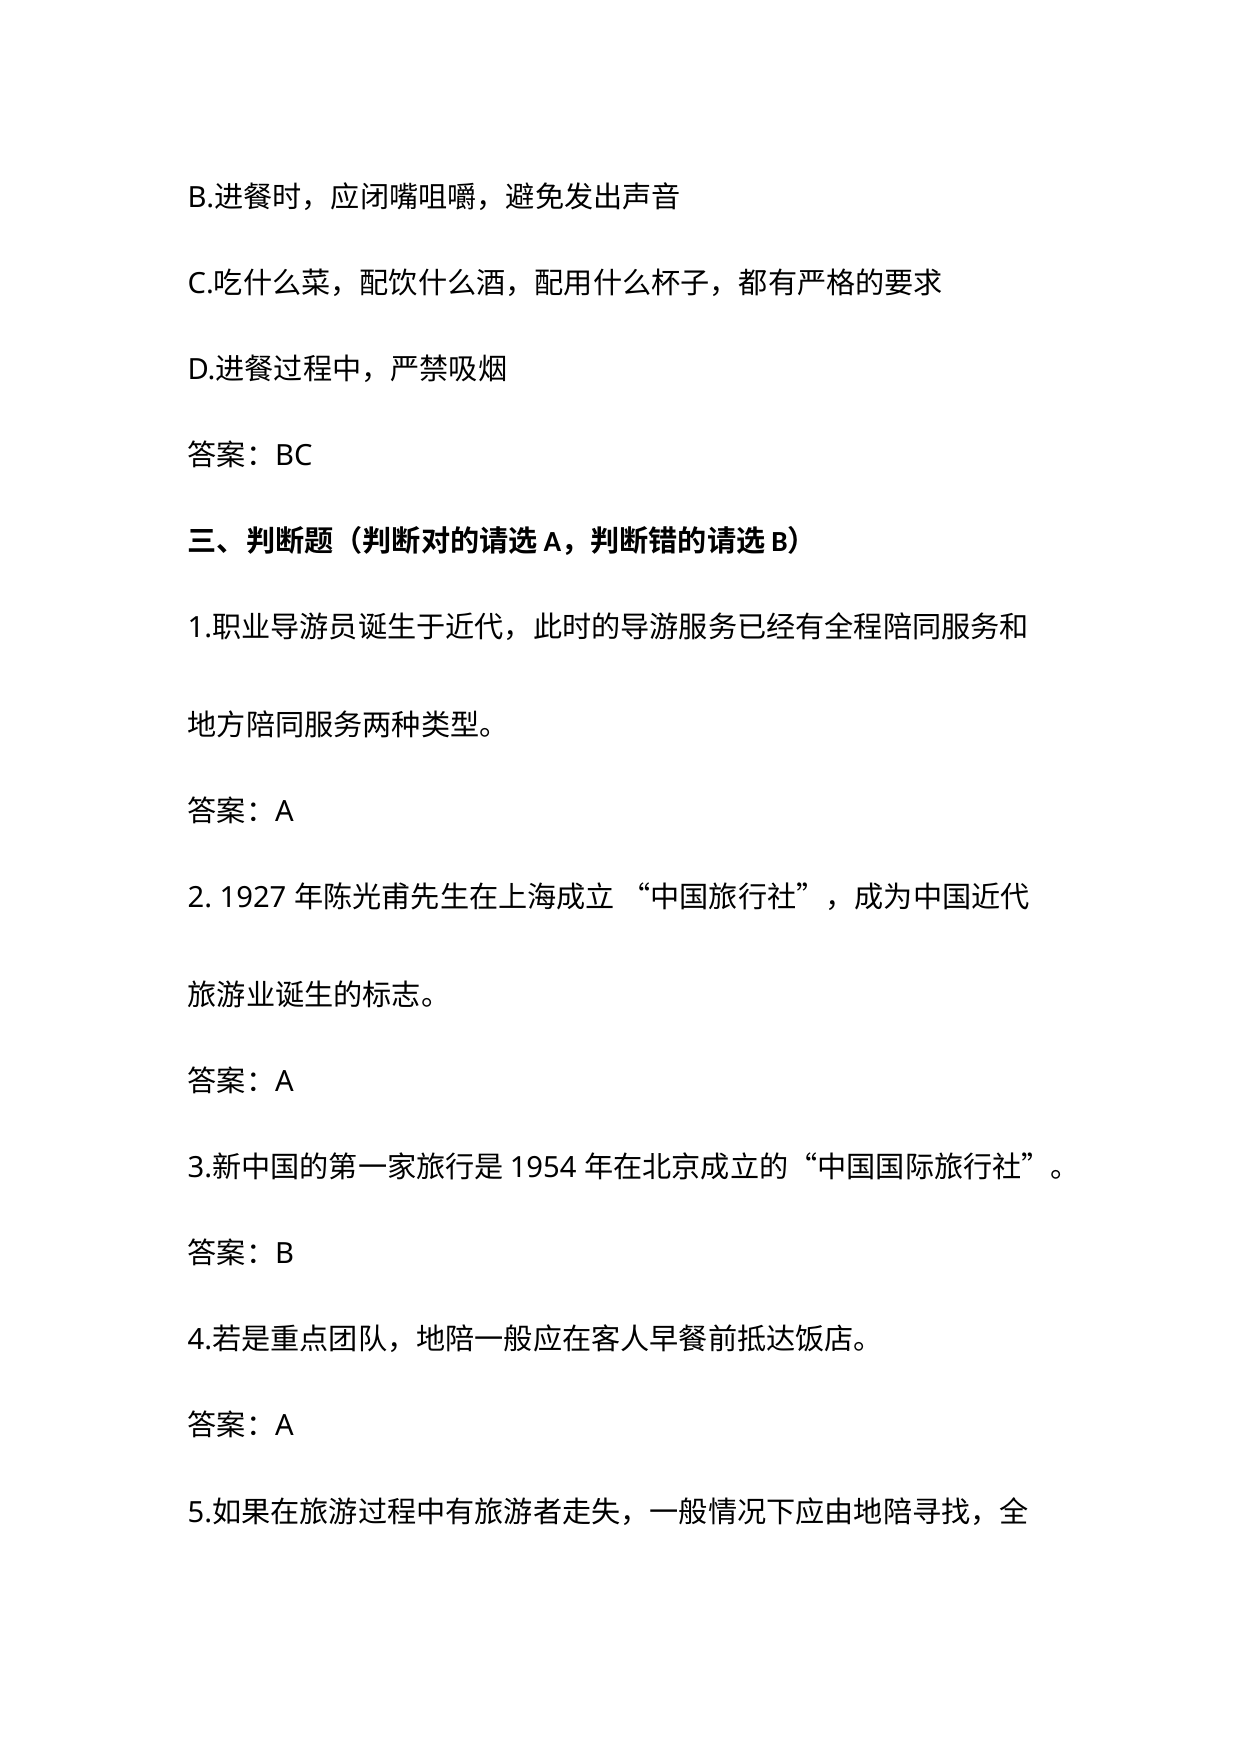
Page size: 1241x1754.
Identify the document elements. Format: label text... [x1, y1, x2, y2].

text B.进餐时，应闭嘴咀嚼，避免发出声音 [187, 162, 1053, 227]
text 1.职业导游员诞生于近代，此时的导游服务已经有全程陪同服务和地方陪同服务两种类型。 [187, 593, 1053, 755]
text 2. 1927 年陈光甫先生在上海成立 “中国旅行社”，成为中国近代旅游业诞生的标志。 [187, 862, 1053, 1025]
text 答案：A [187, 776, 1053, 841]
text 三、判断题（判断对的请选A，判断错的请选B） [187, 507, 1053, 572]
text 答案：B [187, 1218, 1053, 1283]
text 4.若是重点团队，地陪一般应在客人早餐前抵达饭店。 [187, 1304, 1053, 1369]
text 答案：A [187, 1046, 1053, 1111]
text C.吃什么菜，配饮什么酒，配用什么杯子，都有严格的要求 [187, 248, 1053, 313]
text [187, 1477, 1053, 1542]
text D.进餐过程中，严禁吸烟 [187, 334, 1053, 399]
text 答案：A [187, 1391, 1053, 1456]
text 3.新中国的第一家旅行是1954 年在北京成立的“中国国际旅行社”。 [187, 1132, 1053, 1197]
text 答案：BC [187, 420, 1053, 485]
